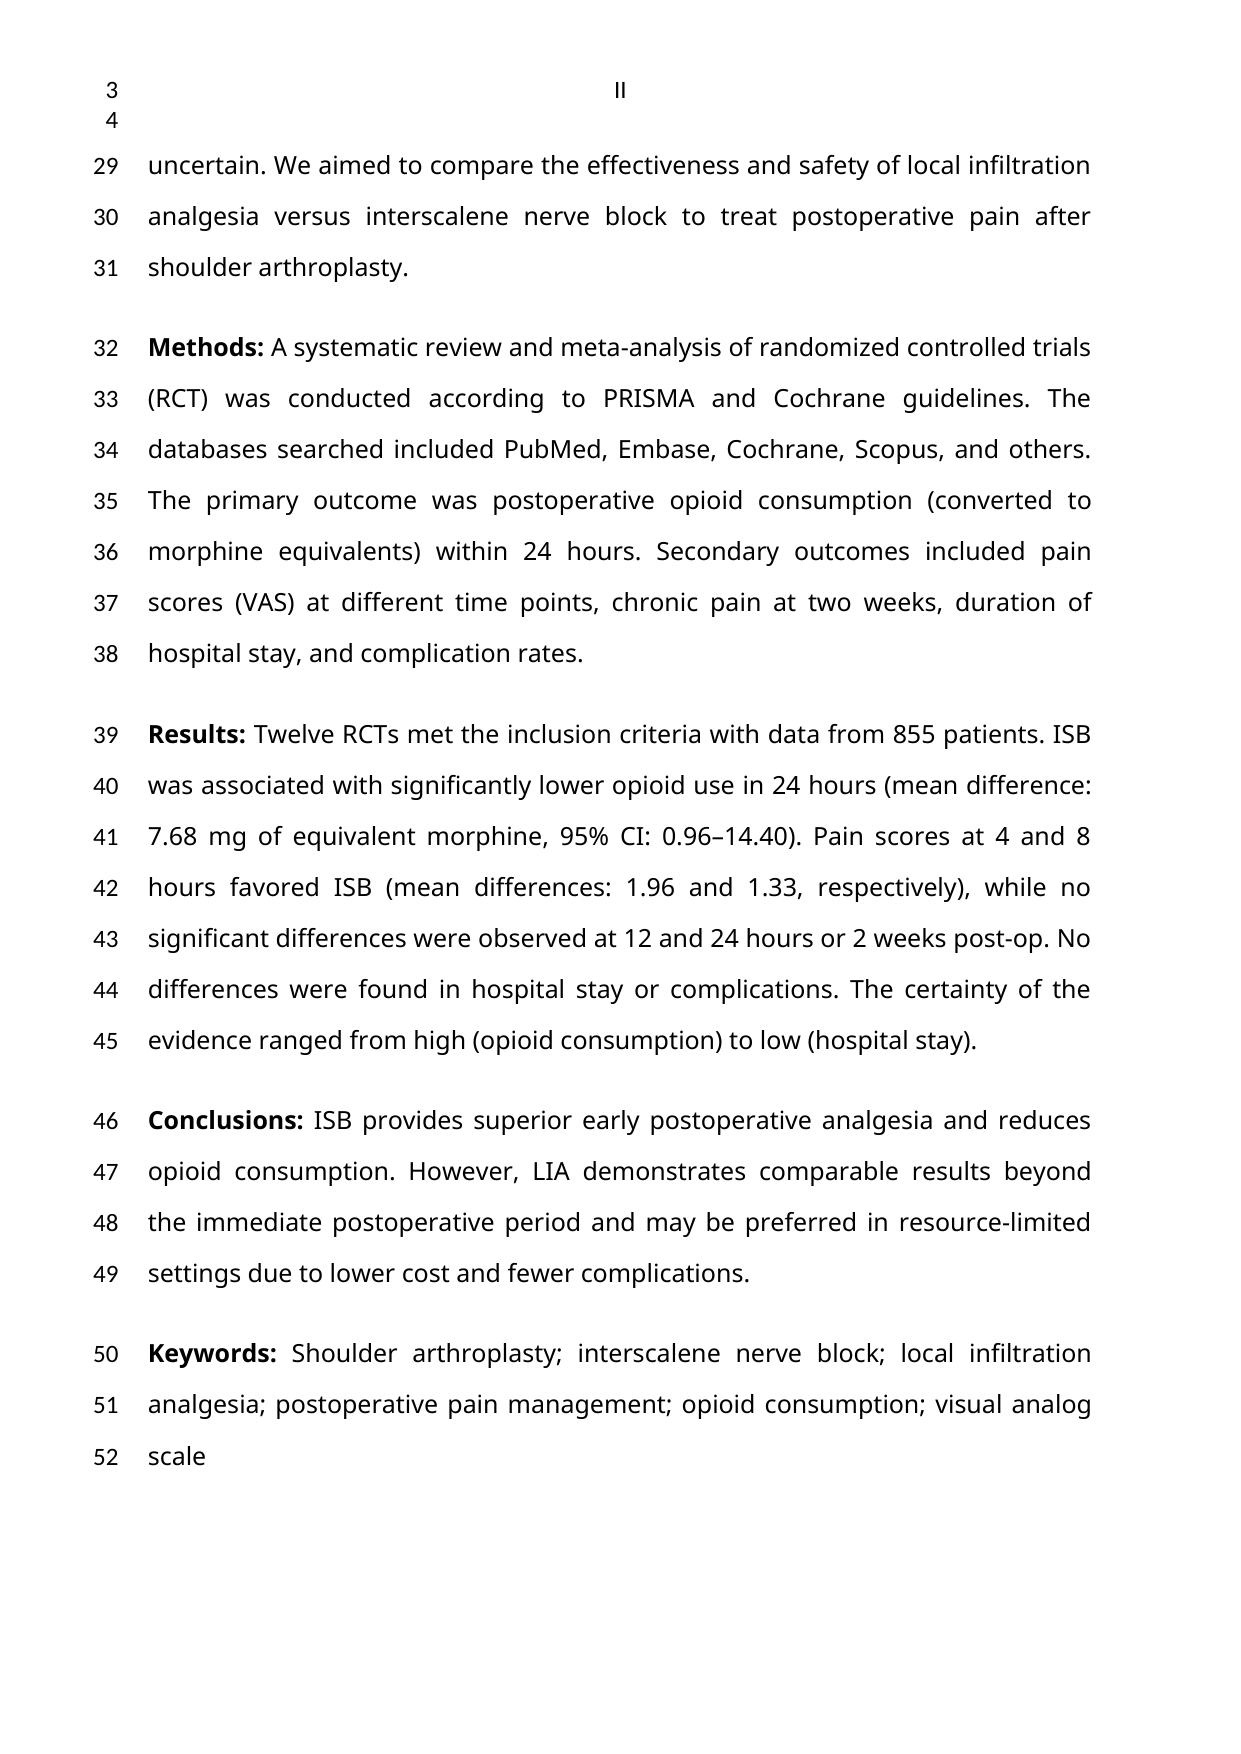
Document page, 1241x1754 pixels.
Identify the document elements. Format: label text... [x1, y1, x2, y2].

text Results: Twelve RCTs met the inclusion criteria with data from 855 patients. ISB was associated with significantly lower opioid use in 24 hours (mean difference: 7.68 mg of equivalent morphine, 95% CI: 0.96–14.40). Pain scores at 4 and 8 hours favored ISB (mean differences: 1.96 and 1.33, respectively), while no significant differences were observed at 12 and 24 hours or 2 weeks post-op. No differences were found in hospital stay or complications. The certainty of the evidence ranged from high (opioid consumption) to low (hospital stay). [148, 716, 1093, 1057]
text Methods: A systematic review and meta-analysis of randomized controlled trials (RCT) was conducted according to PRISMA and Cochrane guidelines. The databases searched included PubMed, Embase, Cochrane, Scopus, and others. The primary outcome was postoperative opioid consumption (converted to morphine equivalents) within 24 hours. Secondary outcomes included pain scores (VAS) at different time points, chronic pain at two weeks, duration of hospital stay, and complication rates. [148, 330, 1093, 670]
text Keywords: Shoulder arthroplasty; interscalene nerve block; local infiltration analgesia; postoperative pain management; opioid consumption; visual analog scale [148, 1336, 1093, 1472]
text Conclusions: ISB provides superior early postoperative analgesia and reduces opioid consumption. However, LIA demonstrates comparable results beyond the immediate postoperative period and may be preferred in resource-limited settings due to lower cost and fewer complications. [148, 1103, 1093, 1290]
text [148, 148, 1093, 284]
